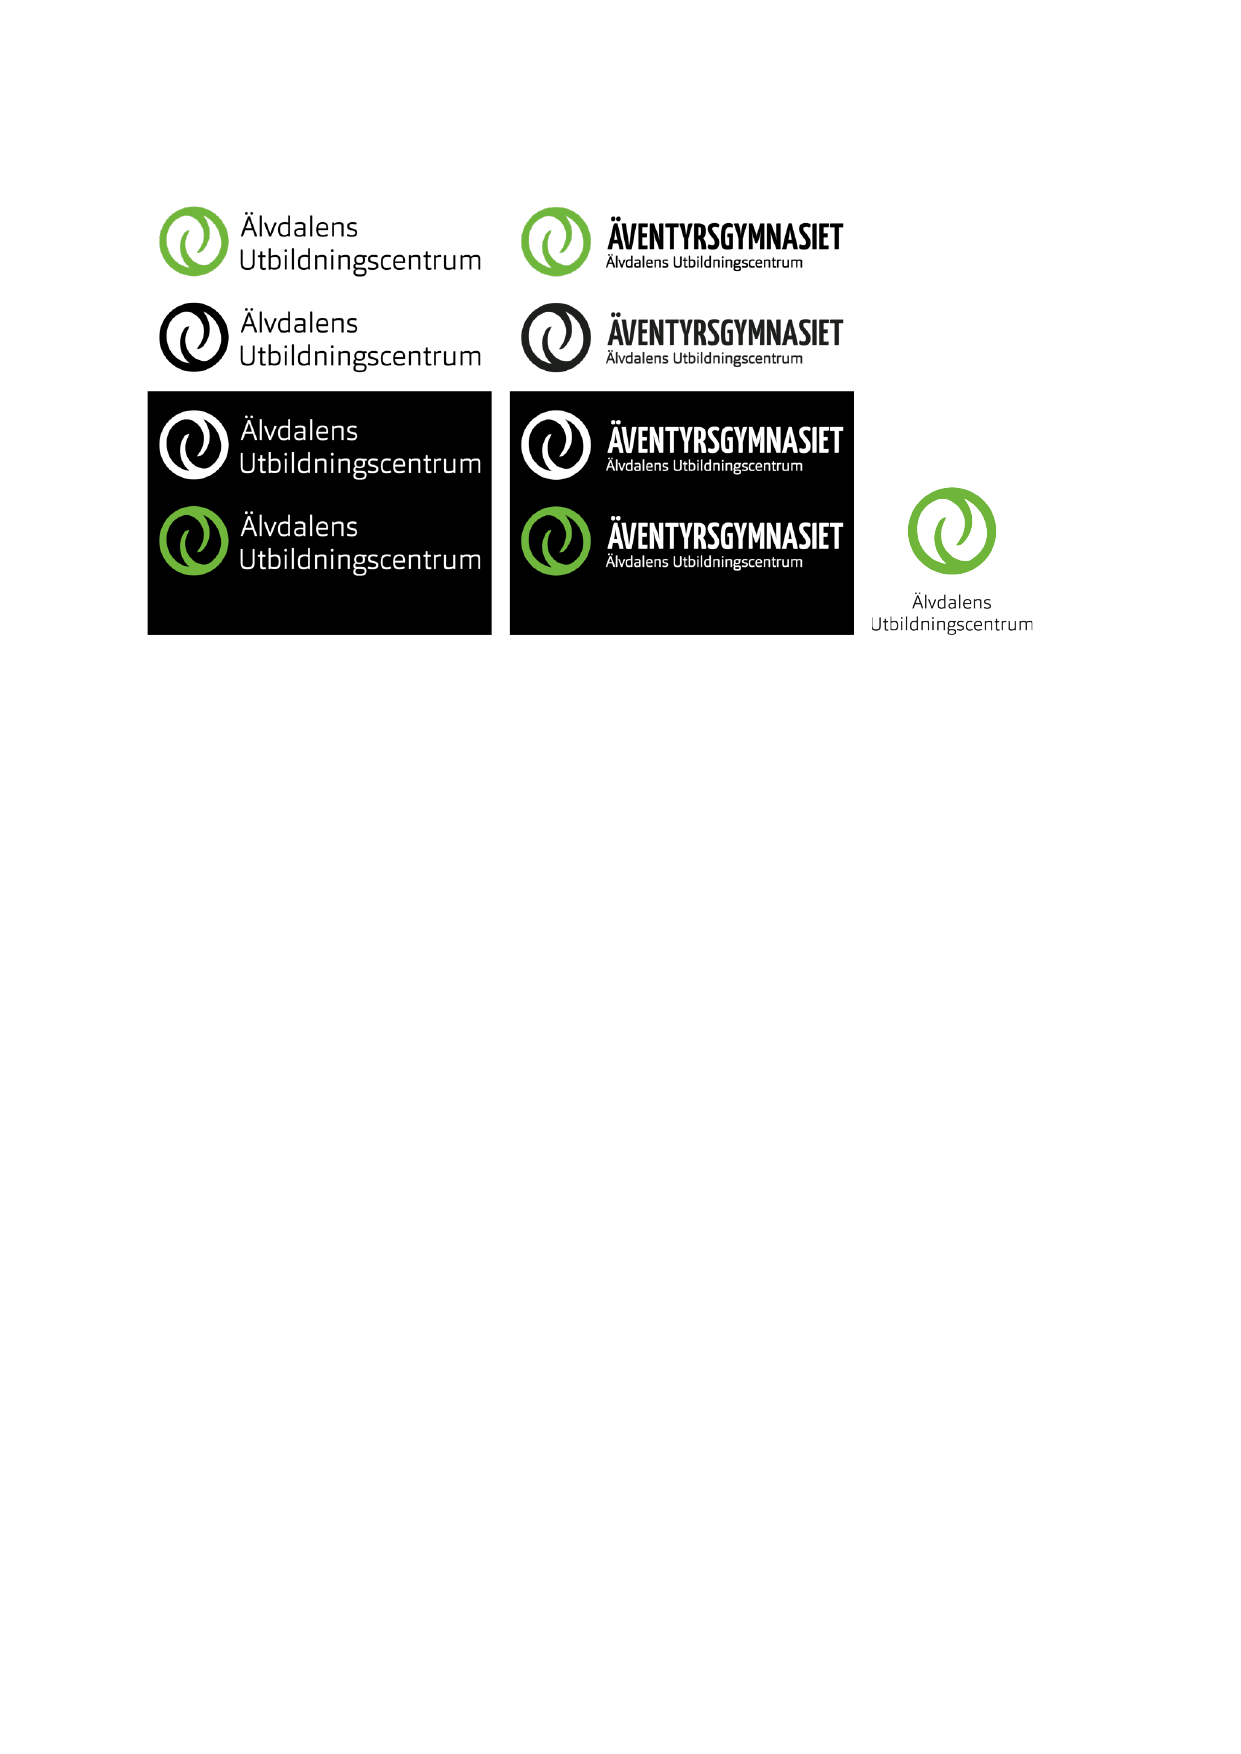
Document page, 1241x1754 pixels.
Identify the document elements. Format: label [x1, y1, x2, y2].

picture [147, 148, 492, 635]
picture [872, 487, 1033, 635]
picture [509, 147, 854, 635]
